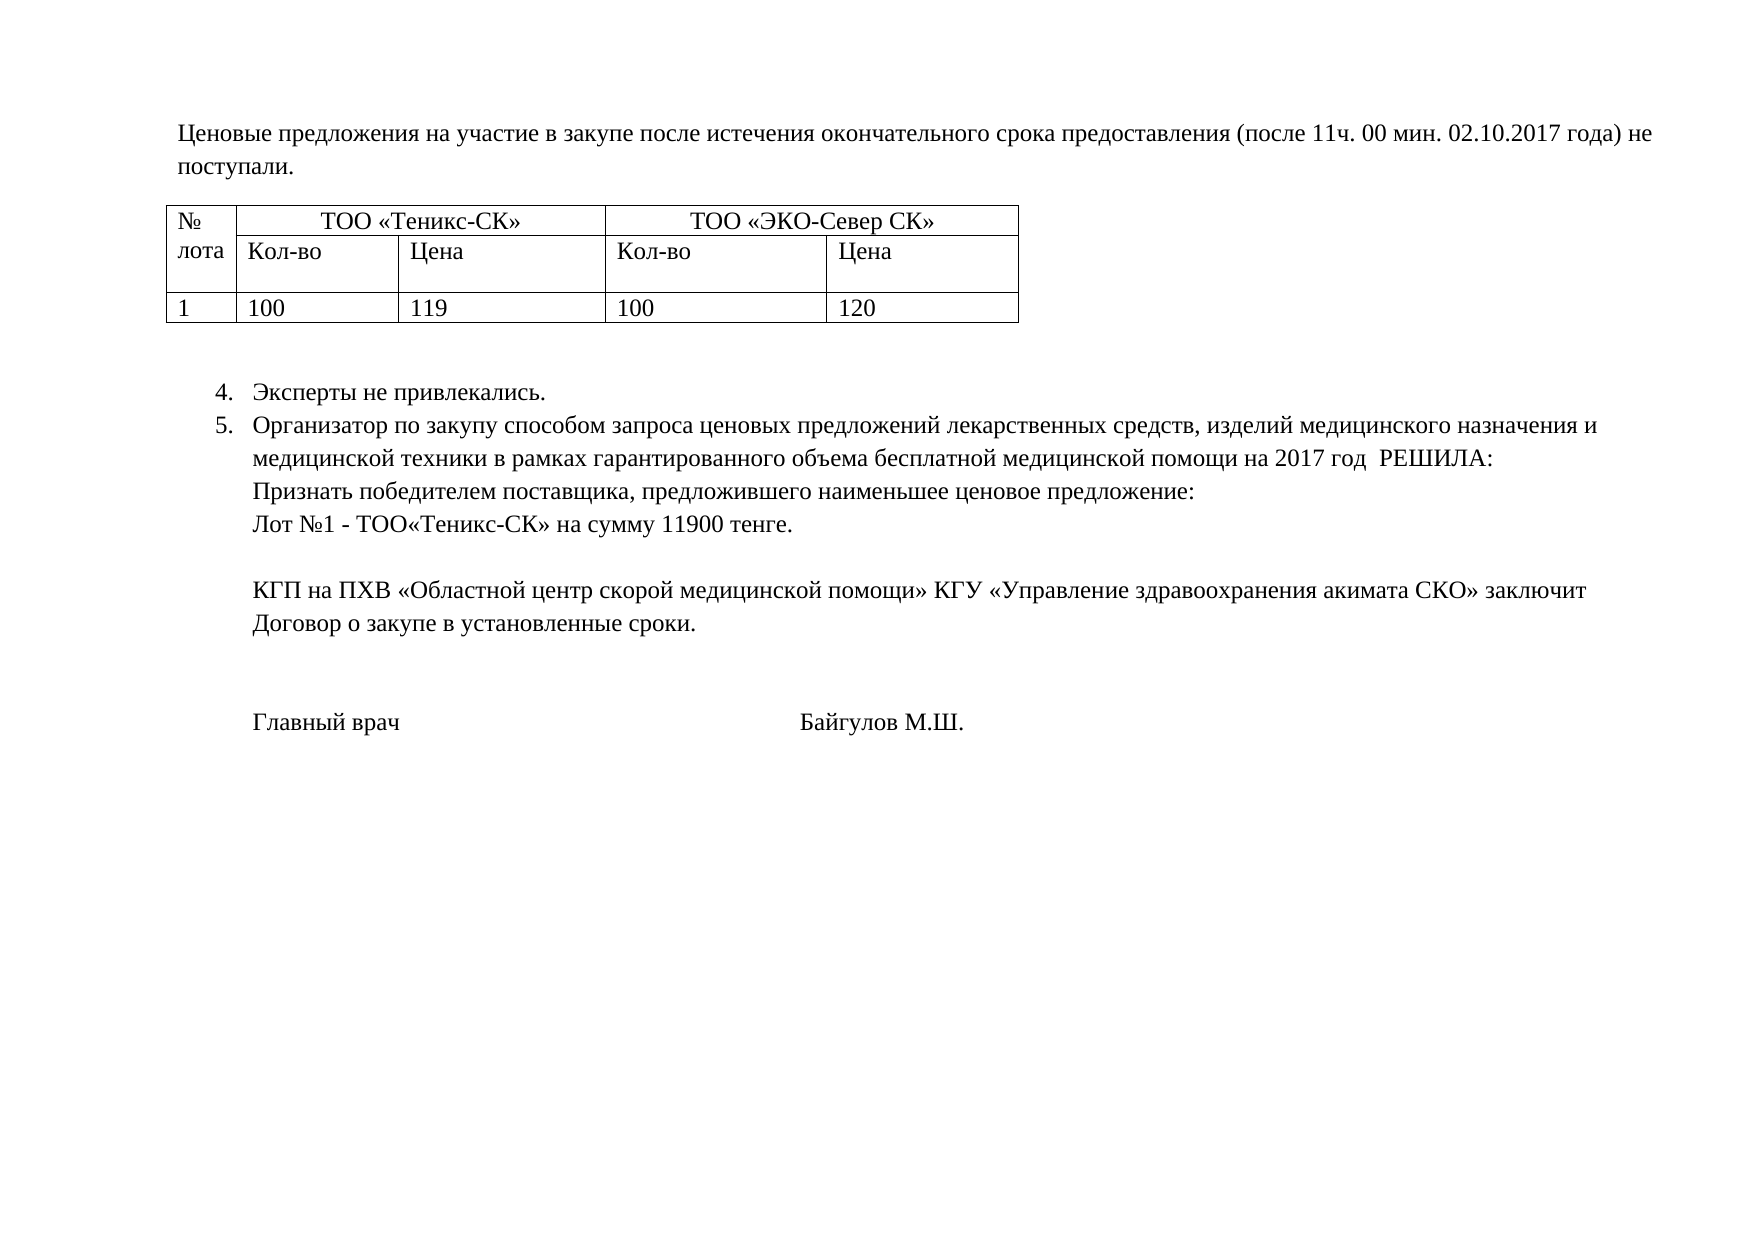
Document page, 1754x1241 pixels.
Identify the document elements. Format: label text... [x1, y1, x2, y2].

table_header № лота [167, 206, 236, 292]
table_cell Кол-во [606, 236, 826, 292]
table_cell 120 [827, 293, 1018, 322]
table_cell Кол-во [237, 236, 398, 292]
text Ценовые предложения на участие в закупе после истечения окончательного срока предоставления (после 11ч. 00 мин. 02.10.2017 года) не поступали. [177, 118, 1665, 180]
list Эксперты не привлекались. [215, 377, 1665, 406]
table_cell 119 [399, 293, 605, 322]
table_header ТОО «Теникс-СК» [237, 206, 605, 235]
table_cell 100 [606, 293, 826, 322]
list Организатор по закупу способом запроса ценовых предложений лекарственных средств, изделий медицинского назначения и медицинской техники в рамках гарантированного объема бесплатной медицинской помощи на 2017 год РЕШИЛА: [215, 410, 1665, 472]
list Лот №1 - ТОО«Теникс-СК» на сумму 11900 тенге. [252, 509, 1665, 538]
table_header ТОО «ЭКО-Север СК» [606, 206, 1018, 235]
table_cell 1 [167, 293, 236, 322]
table_cell 100 [237, 293, 398, 322]
list Главный врач Байгулов М.Ш. [252, 707, 1665, 736]
list КГП на ПХВ «Областной центр скорой медицинской помощи» КГУ «Управление здравоохранения акимата СКО» заключит Договор о закупе в установленные сроки. [252, 575, 1665, 637]
table_cell Цена [399, 236, 605, 292]
list Признать победителем поставщика, предложившего наименьшее ценовое предложение: [252, 476, 1665, 505]
table_cell Цена [827, 236, 1018, 292]
